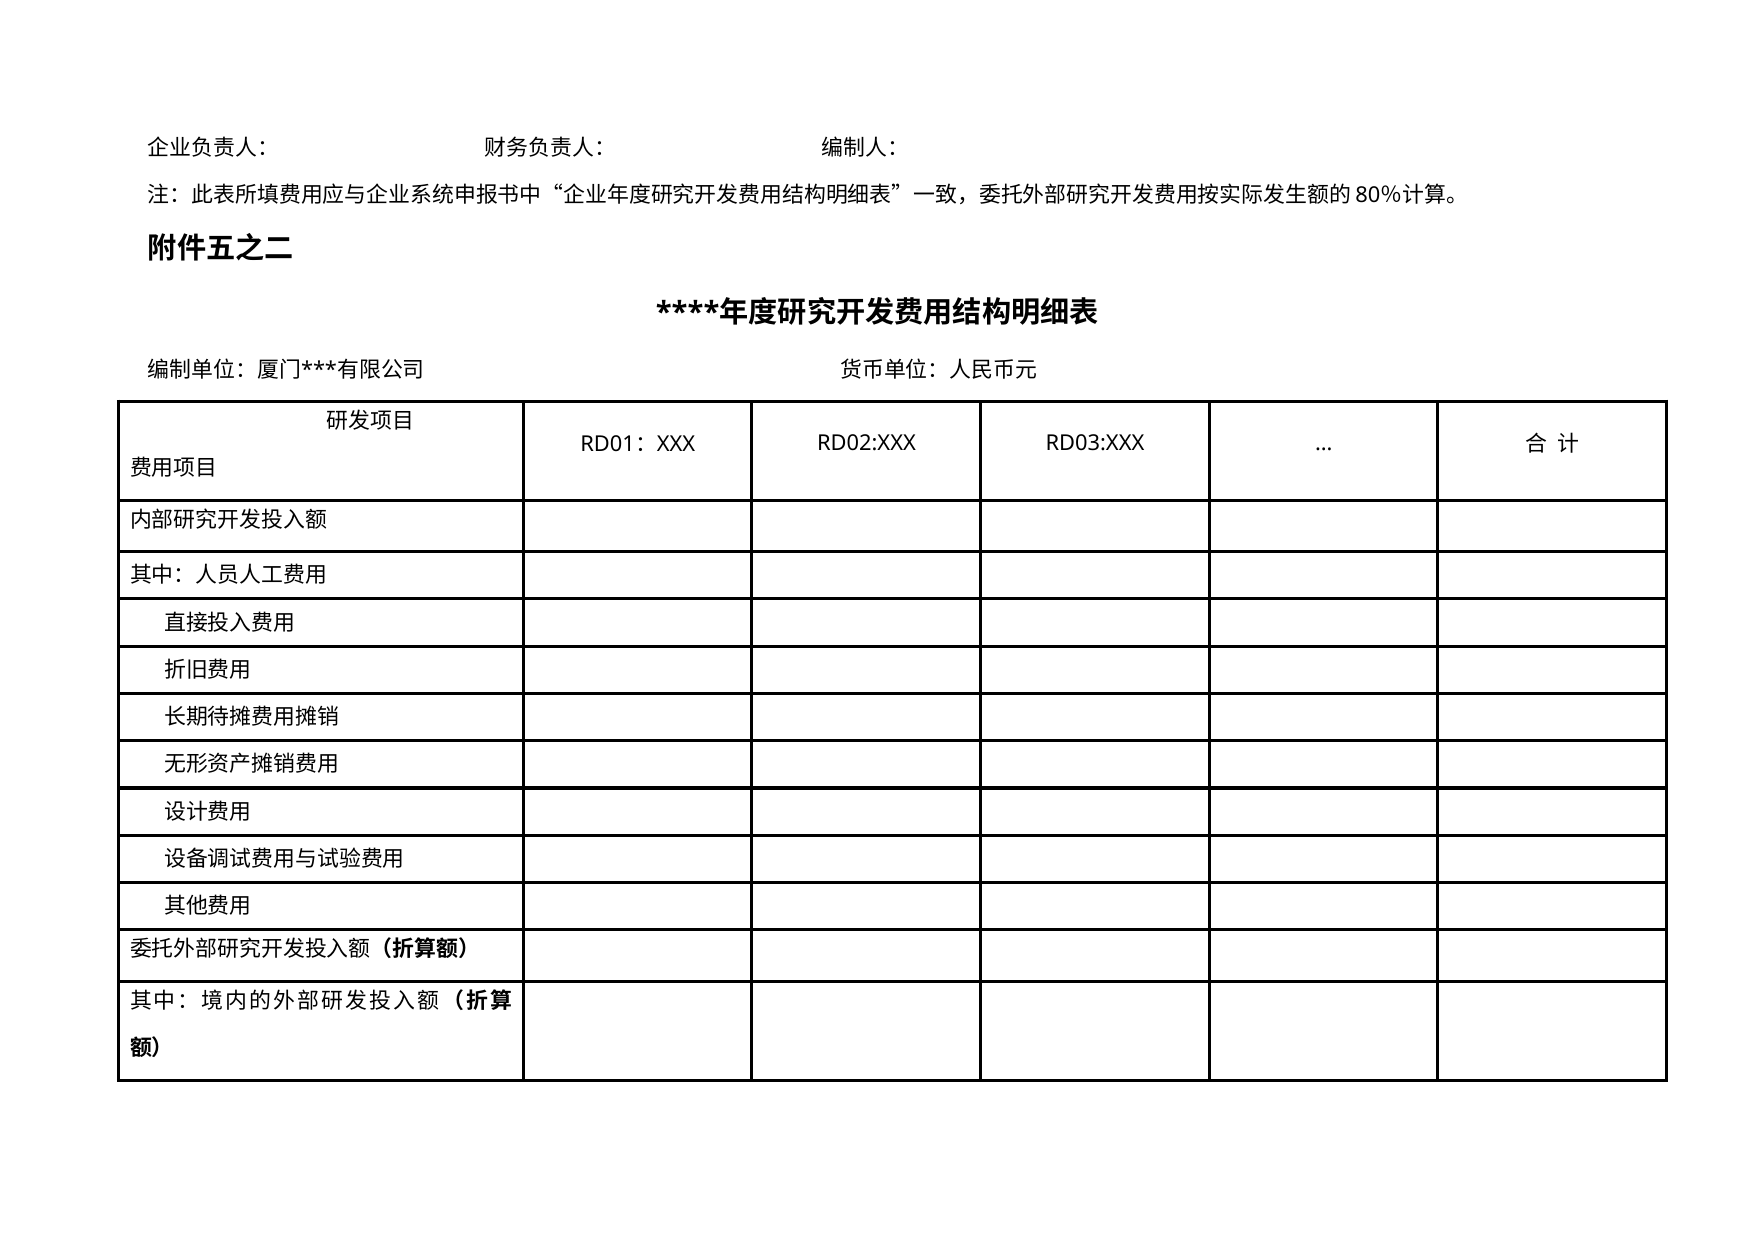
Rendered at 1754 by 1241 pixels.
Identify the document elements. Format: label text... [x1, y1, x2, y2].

table_cell 其中：人员人工费用 [120, 553, 522, 597]
table_cell 其他费用 [120, 884, 522, 928]
table_cell [753, 983, 979, 1079]
table_cell 委托外部研究开发投入额（折算额） [120, 931, 522, 980]
table_header 研发项目 费用项目 [120, 403, 522, 498]
table_cell [1439, 553, 1665, 597]
table_cell [1211, 502, 1436, 550]
table_cell [525, 983, 750, 1079]
table_cell [525, 931, 750, 980]
table_cell 设备调试费用与试验费用 [120, 837, 522, 881]
table_cell [1211, 790, 1436, 834]
table_cell [1211, 648, 1436, 692]
table_cell [753, 742, 979, 786]
table_cell [1211, 695, 1436, 739]
table_cell [1211, 983, 1436, 1079]
table_cell [982, 600, 1208, 644]
text 注：此表所填费用应与企业系统申报书中“企业年度研究开发费用结构明细表”一致，委托外部研究开发费用按实际发生额的80％计算。 [148, 177, 1606, 209]
table_cell [525, 742, 750, 786]
table_cell [1211, 931, 1436, 980]
table_cell [1439, 695, 1665, 739]
table_cell [753, 884, 979, 928]
table_cell [1211, 742, 1436, 786]
table_cell [525, 790, 750, 834]
table_header 合 计 [1439, 403, 1665, 498]
table_cell [982, 695, 1208, 739]
table_cell 直接投入费用 [120, 600, 522, 644]
table_cell [753, 648, 979, 692]
table_cell [1439, 600, 1665, 644]
table_cell [982, 837, 1208, 881]
text 附件五之二 [148, 225, 1606, 267]
table_cell [1439, 742, 1665, 786]
table_header RD03:XXX [982, 403, 1208, 498]
table_cell [982, 553, 1208, 597]
table_cell [1439, 931, 1665, 980]
table_cell [753, 600, 979, 644]
table_cell [1211, 553, 1436, 597]
table_cell [753, 931, 979, 980]
table_cell [982, 983, 1208, 1079]
table_cell [982, 931, 1208, 980]
table_cell 设计费用 [120, 790, 522, 834]
table_cell [753, 695, 979, 739]
table_cell [1439, 502, 1665, 550]
table_cell [1439, 983, 1665, 1079]
table_cell 无形资产摊销费用 [120, 742, 522, 786]
table_cell [753, 837, 979, 881]
table_header RD02:XXX [753, 403, 979, 498]
table_cell [525, 695, 750, 739]
table_cell [753, 553, 979, 597]
table_cell [1211, 837, 1436, 881]
table_cell 内部研究开发投入额 [120, 502, 522, 550]
table_cell 长期待摊费用摊销 [120, 695, 522, 739]
text ****年度研究开发费用结构明细表 [148, 288, 1606, 331]
table_cell [525, 553, 750, 597]
table_cell [525, 884, 750, 928]
table_cell [753, 502, 979, 550]
table_cell 其中：境内的外部研发投入额（折算额） [120, 983, 522, 1079]
table_cell [982, 742, 1208, 786]
table_cell [1211, 600, 1436, 644]
text 编制单位：厦门***有限公司 货币单位：人民币元 [148, 352, 1666, 384]
text 企业负责人： 财务负责人： 编制人： [148, 130, 1606, 161]
table_cell [525, 837, 750, 881]
table_cell [1439, 837, 1665, 881]
table_cell [982, 648, 1208, 692]
table_cell [982, 502, 1208, 550]
table_cell [1439, 884, 1665, 928]
table_cell [982, 884, 1208, 928]
table_cell [525, 600, 750, 644]
table_cell [525, 502, 750, 550]
table_cell [1439, 790, 1665, 834]
table_cell [525, 648, 750, 692]
table_header RD01：XXX [525, 403, 750, 498]
table_header ... [1211, 403, 1436, 498]
table_cell [1439, 648, 1665, 692]
table_cell 折旧费用 [120, 648, 522, 692]
table_cell [753, 790, 979, 834]
table_cell [982, 790, 1208, 834]
table_cell [1211, 884, 1436, 928]
